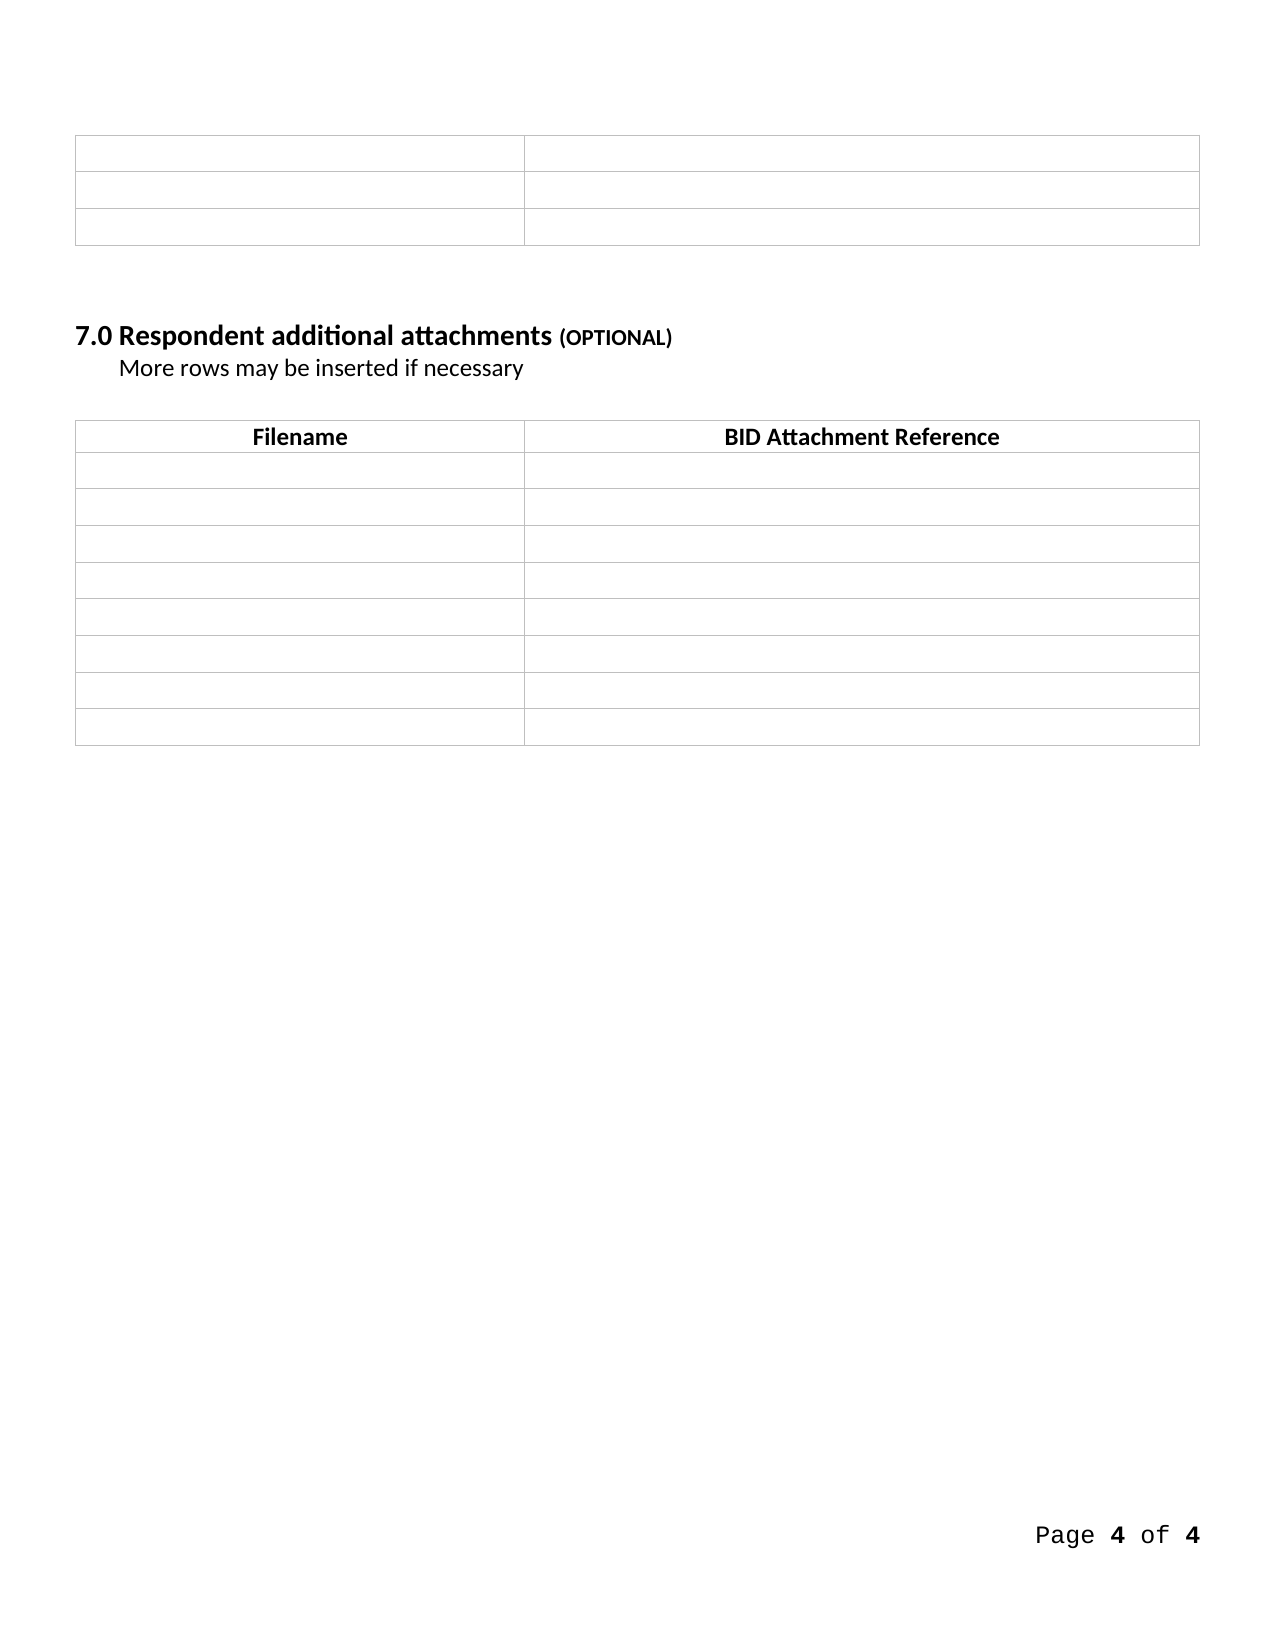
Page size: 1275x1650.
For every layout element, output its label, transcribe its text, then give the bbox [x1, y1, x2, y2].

table_cell [525, 489, 1199, 525]
table_cell [76, 172, 524, 208]
table_cell [525, 673, 1199, 708]
table_cell [525, 209, 1199, 244]
table_cell [525, 599, 1199, 635]
table_header Filename [76, 421, 524, 452]
table_cell [525, 563, 1199, 598]
text More rows may be inserted if necessary [119, 352, 1200, 383]
table_cell [76, 673, 524, 708]
table_cell [525, 136, 1199, 171]
table_cell [76, 453, 524, 488]
list Respondent additional attachments (OPTIONAL) [75, 317, 1200, 352]
table_cell [76, 526, 524, 562]
table_cell [525, 453, 1199, 488]
table_cell [76, 563, 524, 598]
table_cell [76, 489, 524, 525]
table_cell [525, 526, 1199, 562]
table_cell [525, 172, 1199, 208]
table_cell [76, 209, 524, 244]
table_cell [76, 136, 524, 171]
table_cell [525, 636, 1199, 672]
table_header BID Attachment Reference [525, 421, 1199, 452]
table_cell [76, 599, 524, 635]
table_cell [525, 709, 1199, 745]
table_cell [76, 636, 524, 672]
table_cell [76, 709, 524, 745]
